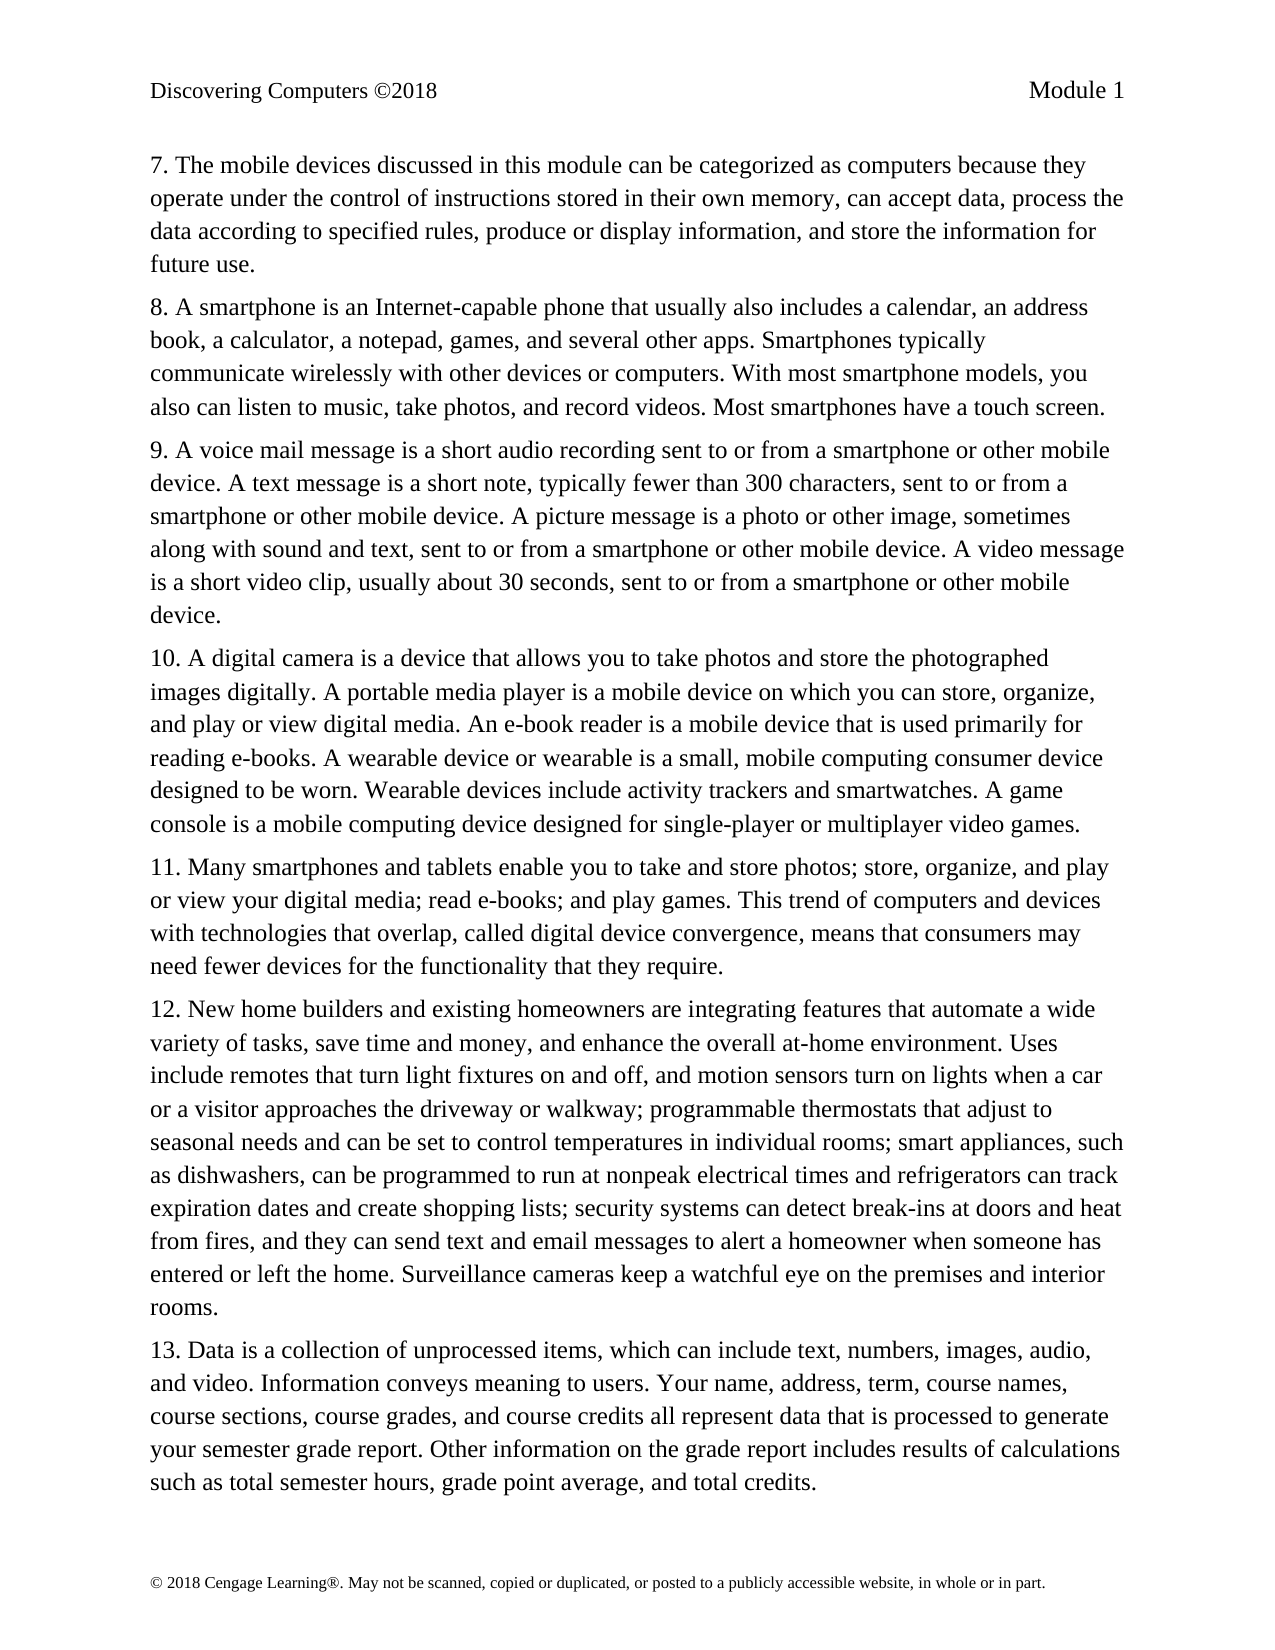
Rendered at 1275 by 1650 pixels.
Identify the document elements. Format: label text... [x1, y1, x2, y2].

text 11. Many smartphones and tablets enable you to take and store photos; store, organize, and play or view your digital media; read e-books; and play games. This trend of computers and devices with technologies that overlap, called digital device convergence, means that consumers may need fewer devices for the functionality that they require. [150, 852, 1125, 980]
text 7. The mobile devices discussed in this module can be categorized as computers because they operate under the control of instructions stored in their own memory, can accept data, process the data according to specified rules, produce or display information, and store the information for future use. [150, 150, 1125, 278]
text 10. A digital camera is a device that allows you to take photos and store the photographed images digitally. A portable media player is a mobile device on which you can store, organize, and play or view digital media. An e-book reader is a mobile device that is used primarily for reading e-books. A wearable device or wearable is a small, mobile computing consumer device designed to be worn. Wearable devices include activity trackers and smartwatches. A game console is a mobile computing device designed for single-player or multiplayer video games. [150, 643, 1125, 837]
text 12. New home builders and existing homeowners are integrating features that automate a wide variety of tasks, save time and money, and enhance the overall at-home environment. Uses include remotes that turn light fixtures on and off, and motion sensors turn on lights when a car or a visitor approaches the driveway or walkway; programmable thermostats that adjust to seasonal needs and can be set to control temperatures in individual rooms; smart appliances, such as dishwashers, can be programmed to run at nonpeak electrical times and refrigerators can track expiration dates and create shopping lists; security systems can detect break-ins at doors and heat from fires, and they can send text and email messages to alert a homeowner when someone has entered or left the home. Surveillance cameras keep a watchful eye on the premises and interior rooms. [150, 994, 1125, 1321]
text 9. A voice mail message is a short audio recording sent to or from a smartphone or other mobile device. A text message is a short note, typically fewer than 300 characters, sent to or from a smartphone or other mobile device. A picture message is a photo or other image, sometimes along with sound and text, sent to or from a smartphone or other mobile device. A video message is a short video clip, usually about 30 seconds, sent to or from a smartphone or other mobile device. [150, 435, 1125, 629]
text 8. A smartphone is an Internet-capable phone that usually also includes a calendar, an address book, a calculator, a notepad, games, and several other apps. Smartphones typically communicate wirelessly with other devices or computers. With most smartphone models, you also can listen to music, take photos, and record videos. Most smartphones have a touch screen. [150, 292, 1125, 420]
text 13. Data is a collection of unprocessed items, which can include text, numbers, images, audio, and video. Information conveys meaning to users. Your name, address, term, course names, course sections, course grades, and course credits all represent data that is processed to generate your semester grade report. Other information on the grade report includes results of calculations such as total semester hours, grade point average, and total credits. [150, 1335, 1125, 1496]
